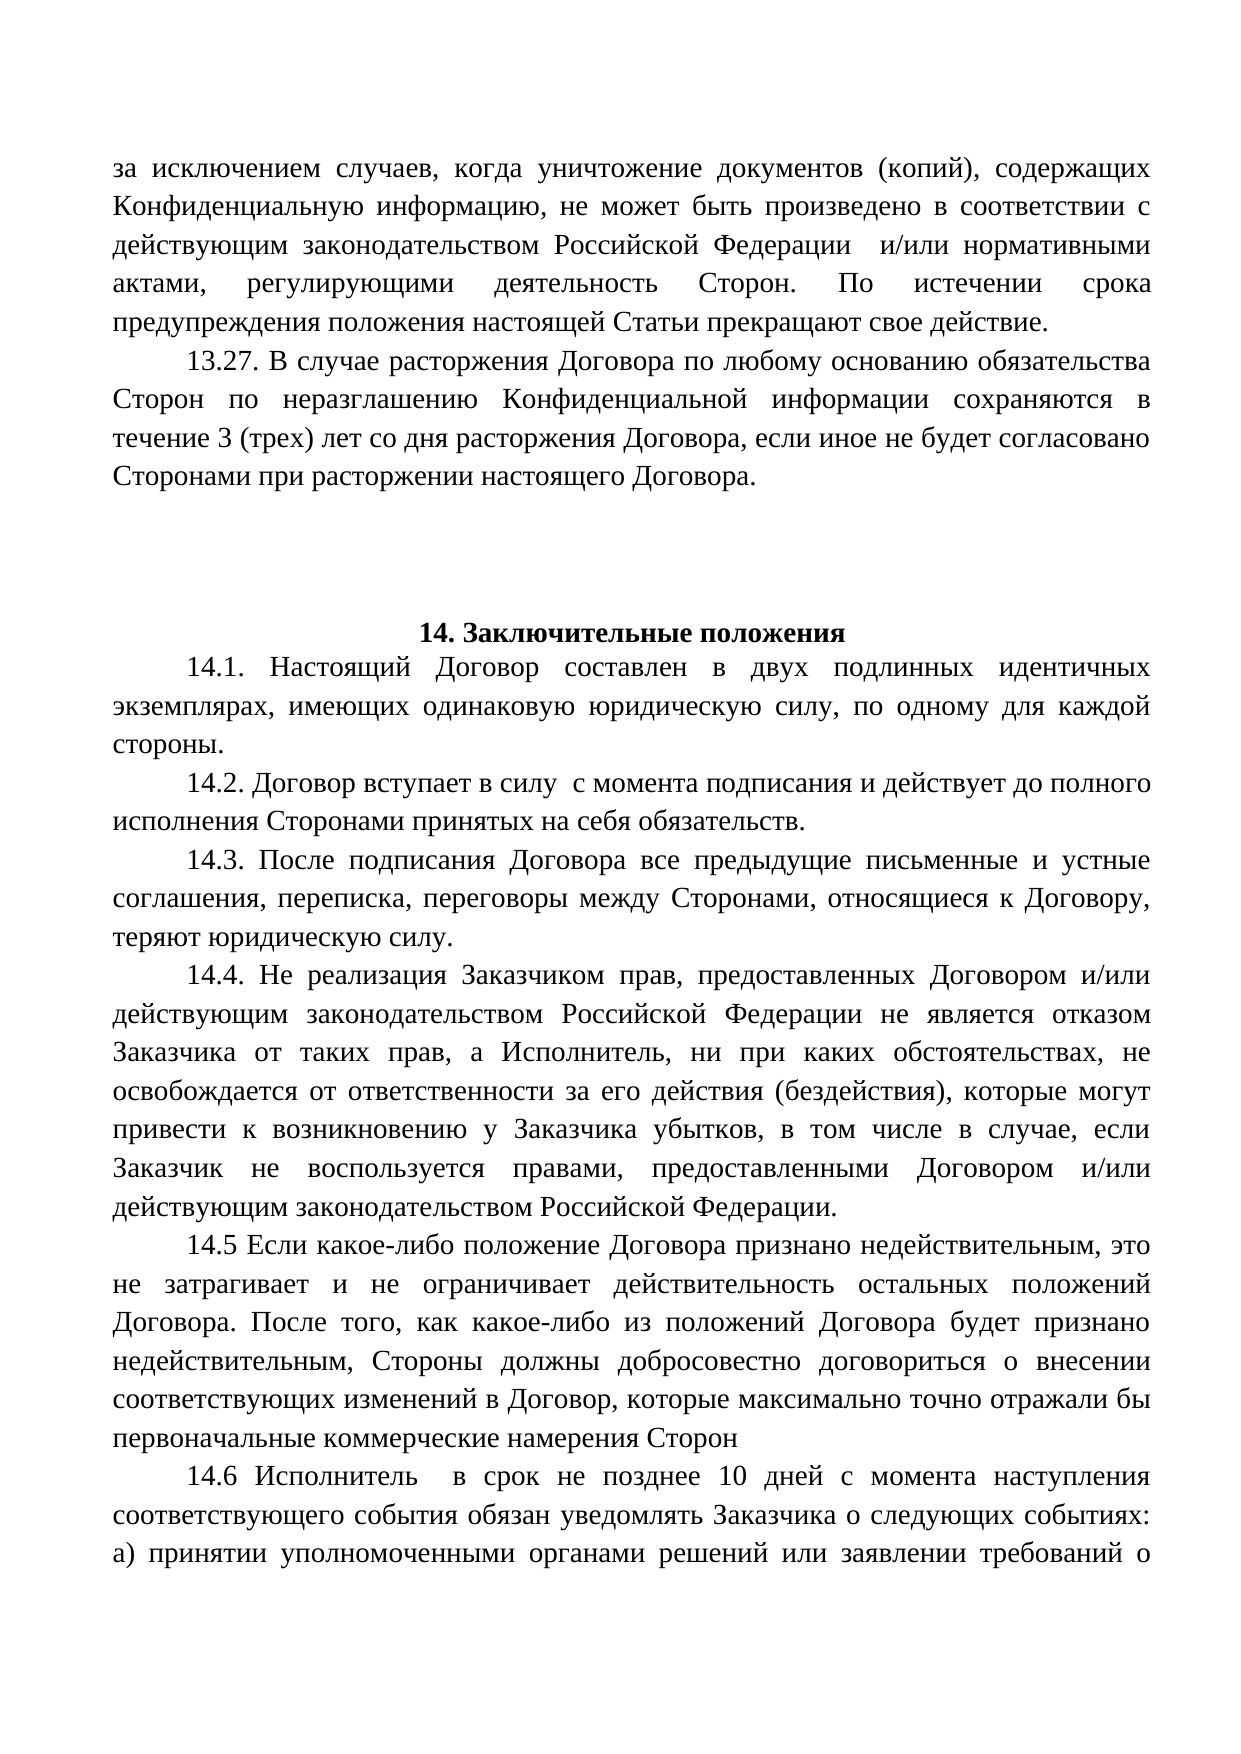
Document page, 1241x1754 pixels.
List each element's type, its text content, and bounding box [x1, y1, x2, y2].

text 13.27. В случае расторжения Договора по любому основанию обязательства Сторон по неразглашению Конфиденциальной информации сохраняются в течение 3 (трех) лет со дня расторжения Договора, если иное не будет согласовано Сторонами при расторжении настоящего Договора. [112, 343, 1152, 492]
text 14.2. Договор вступает в силу с момента подписания и действует до полного исполнения Сторонами принятых на себя обязательств. [112, 765, 1152, 837]
text 14.1. Настоящий Договор составлен в двух подлинных идентичных экземплярах, имеющих одинаковую юридическую силу, по одному для каждой стороны. [112, 649, 1152, 760]
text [112, 150, 1152, 338]
subtitle 14. Заключительные положения [112, 616, 1152, 649]
text 14.4. Не реализация Заказчиком прав, предоставленных Договором и/или действующим законодательством Российской Федерации не является отказом Заказчика от таких прав, а Исполнитель, ни при каких обстоятельствах, не освобождается от ответственности за его действия (бездействия), которые могут привести к возникновению у Заказчика убытков, в том числе в случае, если Заказчик не воспользуется правами, предоставленными Договором и/или действующим законодательством Российской Федерации. [112, 957, 1152, 1222]
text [112, 1458, 1152, 1569]
text 14.5 Если какое-либо положение Договора признано недействительным, это не затрагивает и не ограничивает действительность остальных положений Договора. После того, как какое-либо из положений Договора будет признано недействительным, Стороны должны добросовестно договориться о внесении соответствующих изменений в Договор, которые максимально точно отражали бы первоначальные коммерческие намерения Сторон [112, 1227, 1152, 1453]
text 14.3. После подписания Договора все предыдущие письменные и устные соглашения, переписка, переговоры между Сторонами, относящиеся к Договору, теряют юридическую силу. [112, 842, 1152, 952]
